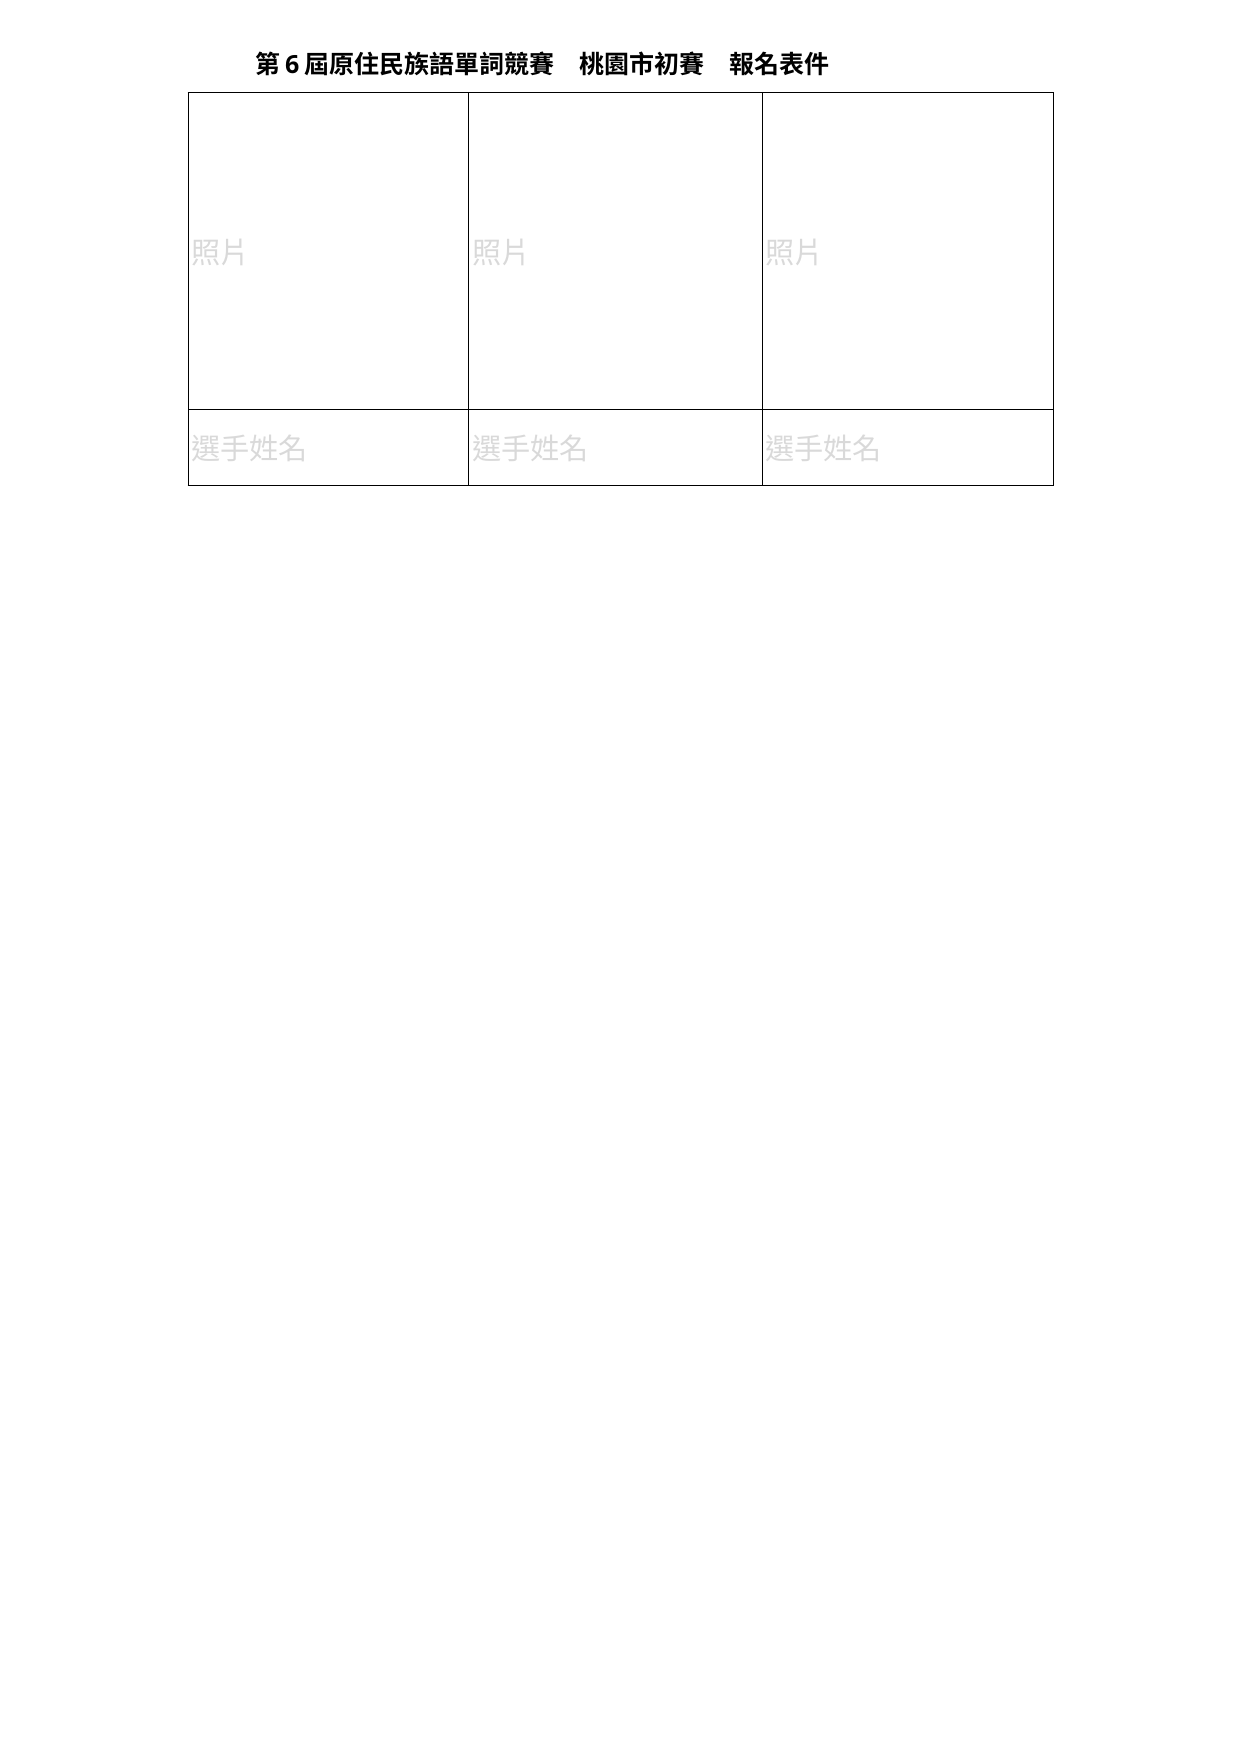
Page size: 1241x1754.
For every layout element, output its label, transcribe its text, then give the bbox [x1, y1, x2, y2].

table_cell 照片 [469, 93, 762, 408]
table_cell 選手姓名 [763, 410, 1053, 484]
table_cell 選手姓名 [469, 410, 762, 484]
table_cell 照片 [763, 93, 1053, 408]
table_cell 照片 [189, 93, 468, 408]
table_cell 選手姓名 [189, 410, 468, 484]
